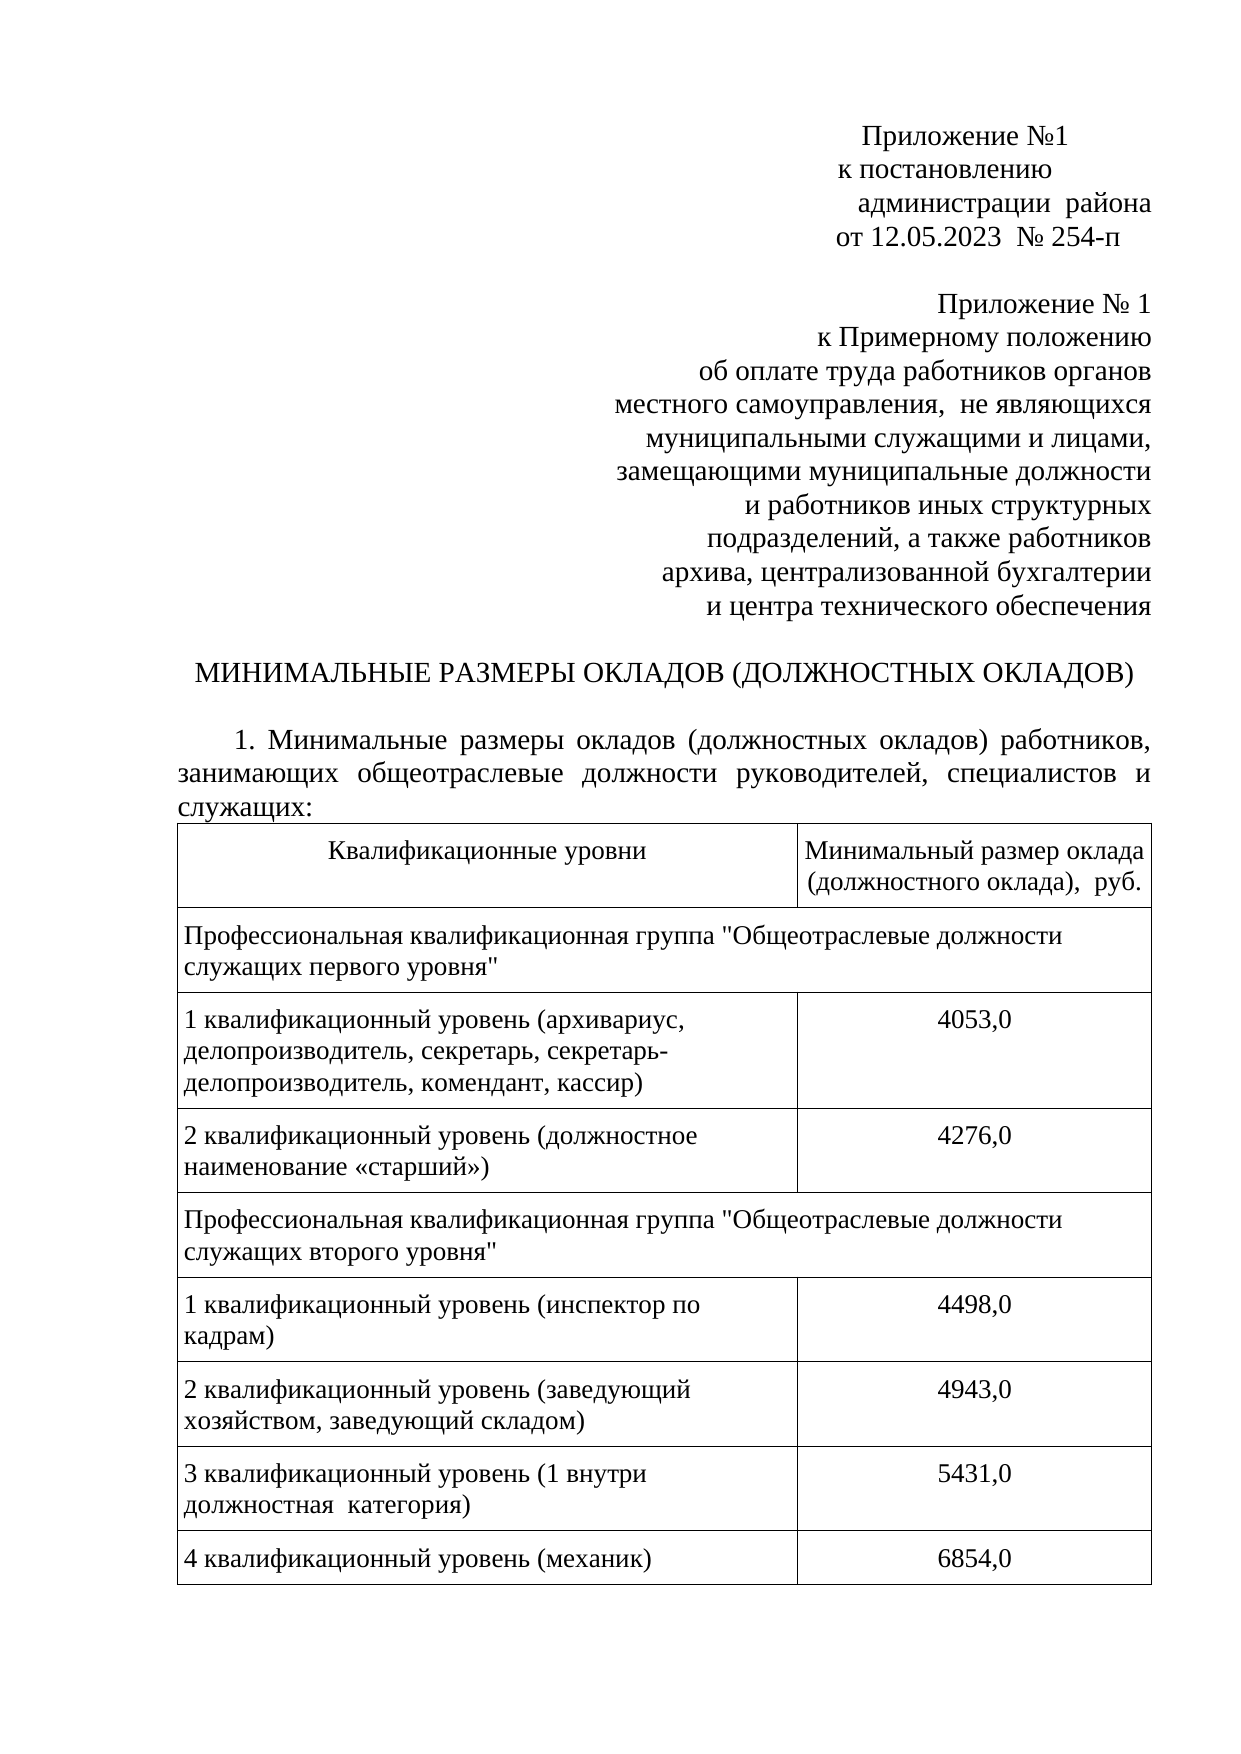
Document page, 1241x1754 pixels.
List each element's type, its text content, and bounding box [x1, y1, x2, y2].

text архива, централизованной бухгалтерии [177, 554, 1152, 588]
table_cell 2 квалификационный уровень (заведующий хозяйством, заведующий складом) [178, 1362, 797, 1446]
table_cell 1 квалификационный уровень (архивариус, делопроизводитель, секретарь, секретарь-делопроизводитель, комендант, кассир) [178, 993, 797, 1107]
text муниципальными служащими и лицами, [177, 420, 1152, 453]
table_cell Профессиональная квалификационная группа "Общеотраслевые должности служащих первого уровня" [178, 908, 1151, 992]
text и работников иных структурных [177, 487, 1152, 521]
table_cell 4053,0 [798, 993, 1151, 1107]
text Приложение № 1 [177, 286, 1152, 319]
text администрации района [177, 185, 1152, 219]
table_cell 4498,0 [798, 1278, 1151, 1361]
text МИНИМАЛЬНЫЕ РАЗМЕРЫ ОКЛАДОВ (ДОЛЖНОСТНЫХ ОКЛАДОВ) [177, 655, 1152, 688]
text местного самоуправления, не являющихся [177, 386, 1152, 420]
table_cell 5431,0 [798, 1447, 1151, 1530]
table_header Минимальный размер оклада (должностного оклада), руб. [798, 824, 1151, 907]
text Приложение №1 [177, 118, 1152, 152]
table_cell Профессиональная квалификационная группа "Общеотраслевые должности служащих второго уровня" [178, 1193, 1151, 1277]
text подразделений, а также работников [177, 521, 1152, 554]
table_cell 3 квалификационный уровень (1 внутри должностная категория) [178, 1447, 797, 1530]
text 1. Минимальные размеры окладов (должностных окладов) работников, занимающих общеотраслевые должности руководителей, специалистов и служащих: [177, 722, 1152, 822]
text к Примерному положению [177, 319, 1152, 353]
text к постановлению [177, 152, 1152, 185]
table_cell 1 квалификационный уровень (инспектор по кадрам) [178, 1278, 797, 1361]
table_header Квалификационные уровни [178, 824, 797, 907]
text и центра технического обеспечения [177, 588, 1152, 621]
table_cell 2 квалификационный уровень (должностное наименование «старший») [178, 1109, 797, 1192]
table_cell 6854,0 [798, 1531, 1151, 1584]
text от 12.05.2023 № 254-п [177, 219, 1152, 252]
text замещающими муниципальные должности [177, 453, 1152, 487]
text об оплате труда работников органов [177, 353, 1152, 386]
table_cell 4 квалификационный уровень (механик) [178, 1531, 797, 1584]
table_cell 4943,0 [798, 1362, 1151, 1446]
table_cell 4276,0 [798, 1109, 1151, 1192]
